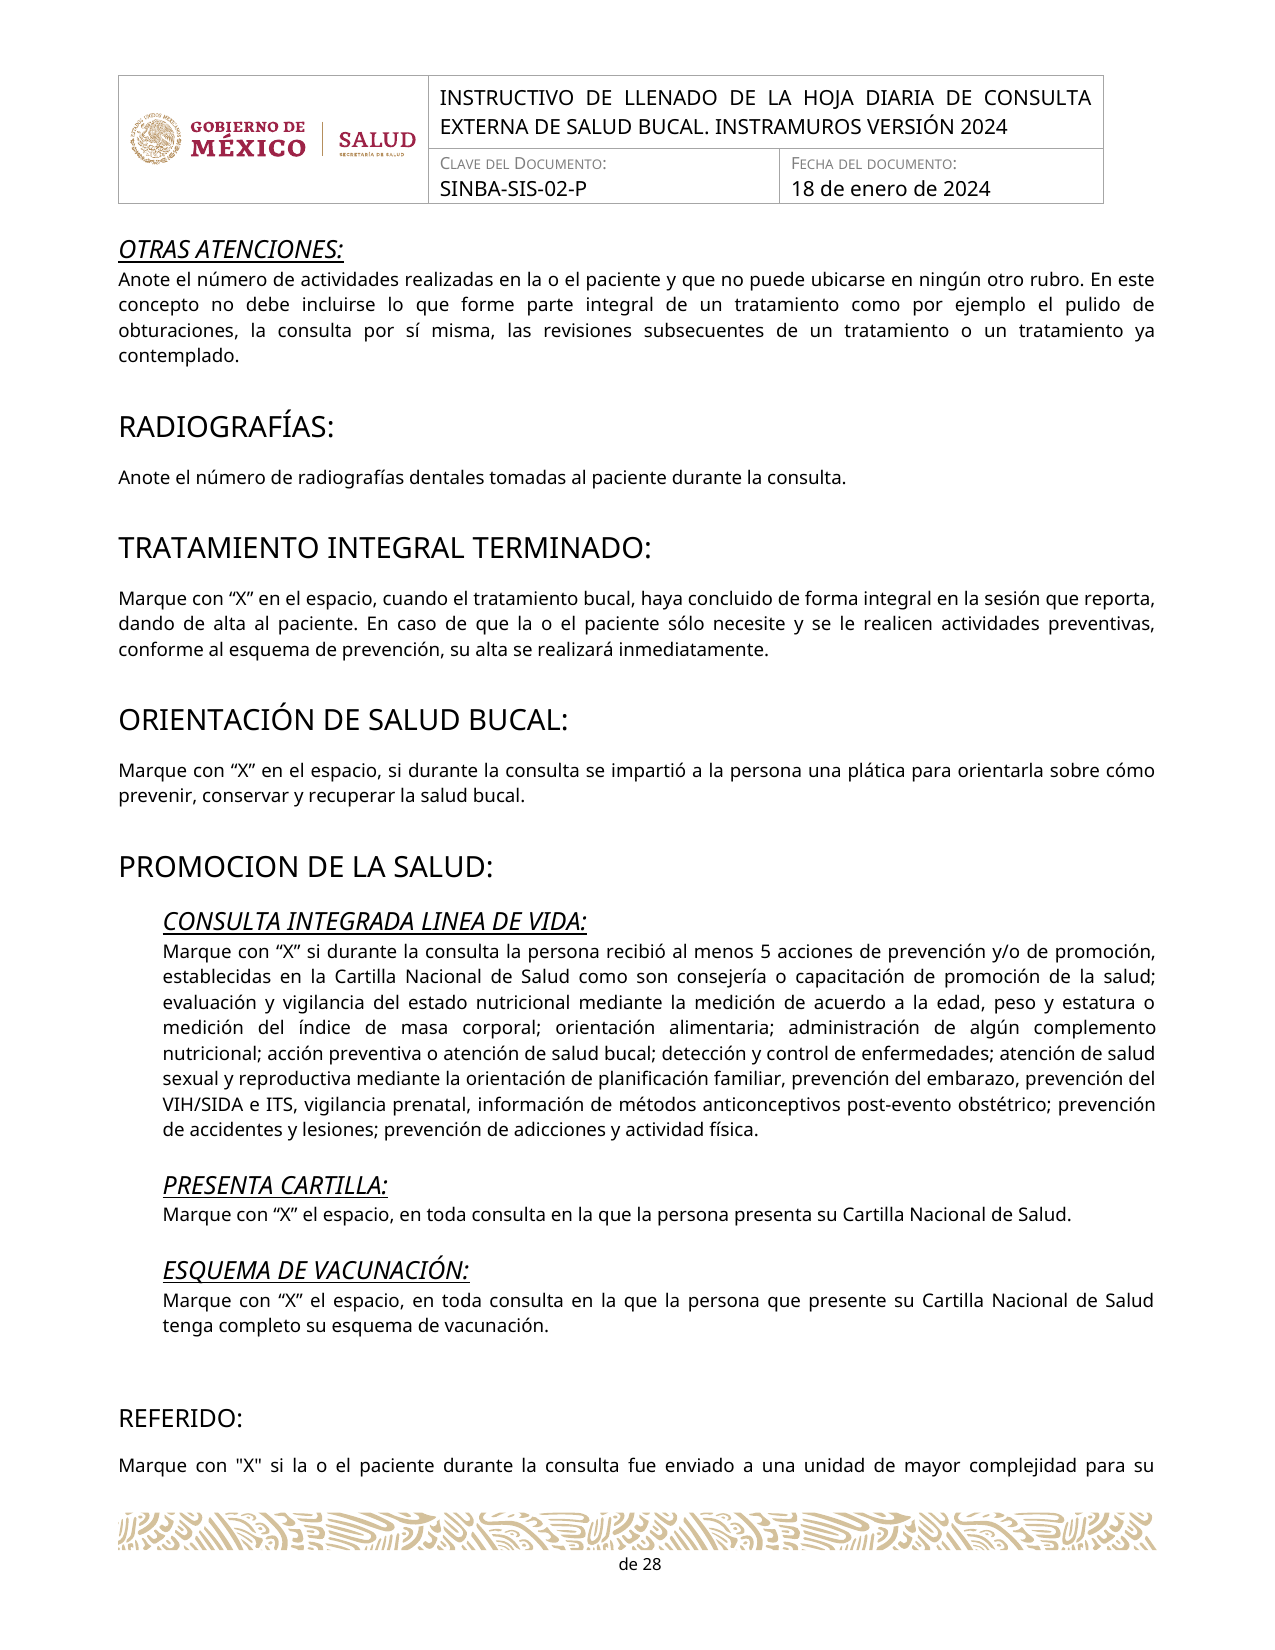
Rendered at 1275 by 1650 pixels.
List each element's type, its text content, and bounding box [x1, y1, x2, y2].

text Marque con “X” en el espacio, si durante la consulta se impartió a la persona una plática para orientarla sobre cómo prevenir, conservar y recuperar la salud bucal. [118, 757, 1157, 808]
text OTRAS ATENCIONES: [118, 232, 1157, 266]
text ESQUEMA DE VACUNACIÓN: [162, 1253, 1157, 1287]
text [118, 1453, 1157, 1478]
text Anote el número de actividades realizadas en la o el paciente y que no puede ubicarse en ningún otro rubro. En este concepto no debe incluirse lo que forme parte integral de un tratamiento como por ejemplo el pulido de obturaciones, la consulta por sí misma, las revisiones subsecuentes de un tratamiento o un tratamiento ya contemplado. [118, 266, 1157, 368]
subtitle REFERIDO: [118, 1401, 1157, 1435]
text Marque con “X” el espacio, en toda consulta en la que la persona que presente su Cartilla Nacional de Salud tenga completo su esquema de vacunación. [162, 1287, 1157, 1338]
text Marque con “X” el espacio, en toda consulta en la que la persona presenta su Cartilla Nacional de Salud. [162, 1202, 1157, 1227]
text Anote el número de radiografías dentales tomadas al paciente durante la consulta. [118, 464, 1157, 489]
text PRESENTA CARTILLA: [162, 1168, 1157, 1202]
subtitle ORIENTACIÓN DE SALUD BUCAL: [118, 699, 1157, 739]
subtitle RADIOGRAFÍAS: [118, 406, 1157, 446]
text Marque con “X” si durante la consulta la persona recibió al menos 5 acciones de prevención y/o de promoción, establecidas en la Cartilla Nacional de Salud como son consejería o capacitación de promoción de la salud; evaluación y vigilancia del estado nutricional mediante la medición de acuerdo a la edad, peso y estatura o medición del índice de masa corporal; orientación alimentaria; administración de algún complemento nutricional; acción preventiva o atención de salud bucal; detección y control de enfermedades; atención de salud sexual y reproductiva mediante la orientación de planificación familiar, prevención del embarazo, prevención del VIH/SIDA e ITS, vigilancia prenatal, información de métodos anticonceptivos post-evento obstétrico; prevención de accidentes y lesiones; prevención de adicciones y actividad física. [162, 938, 1157, 1142]
text CONSULTA INTEGRADA LINEA DE VIDA: [162, 904, 1157, 938]
subtitle PROMOCION DE LA SALUD: [118, 846, 1157, 886]
subtitle TRATAMIENTO INTEGRAL TERMINADO: [118, 527, 1157, 567]
text Marque con “X” en el espacio, cuando el tratamiento bucal, haya concluido de forma integral en la sesión que reporta, dando de alta al paciente. En caso de que la o el paciente sólo necesite y se le realicen actividades preventivas, conforme al esquema de prevención, su alta se realizará inmediatamente. [118, 585, 1157, 662]
